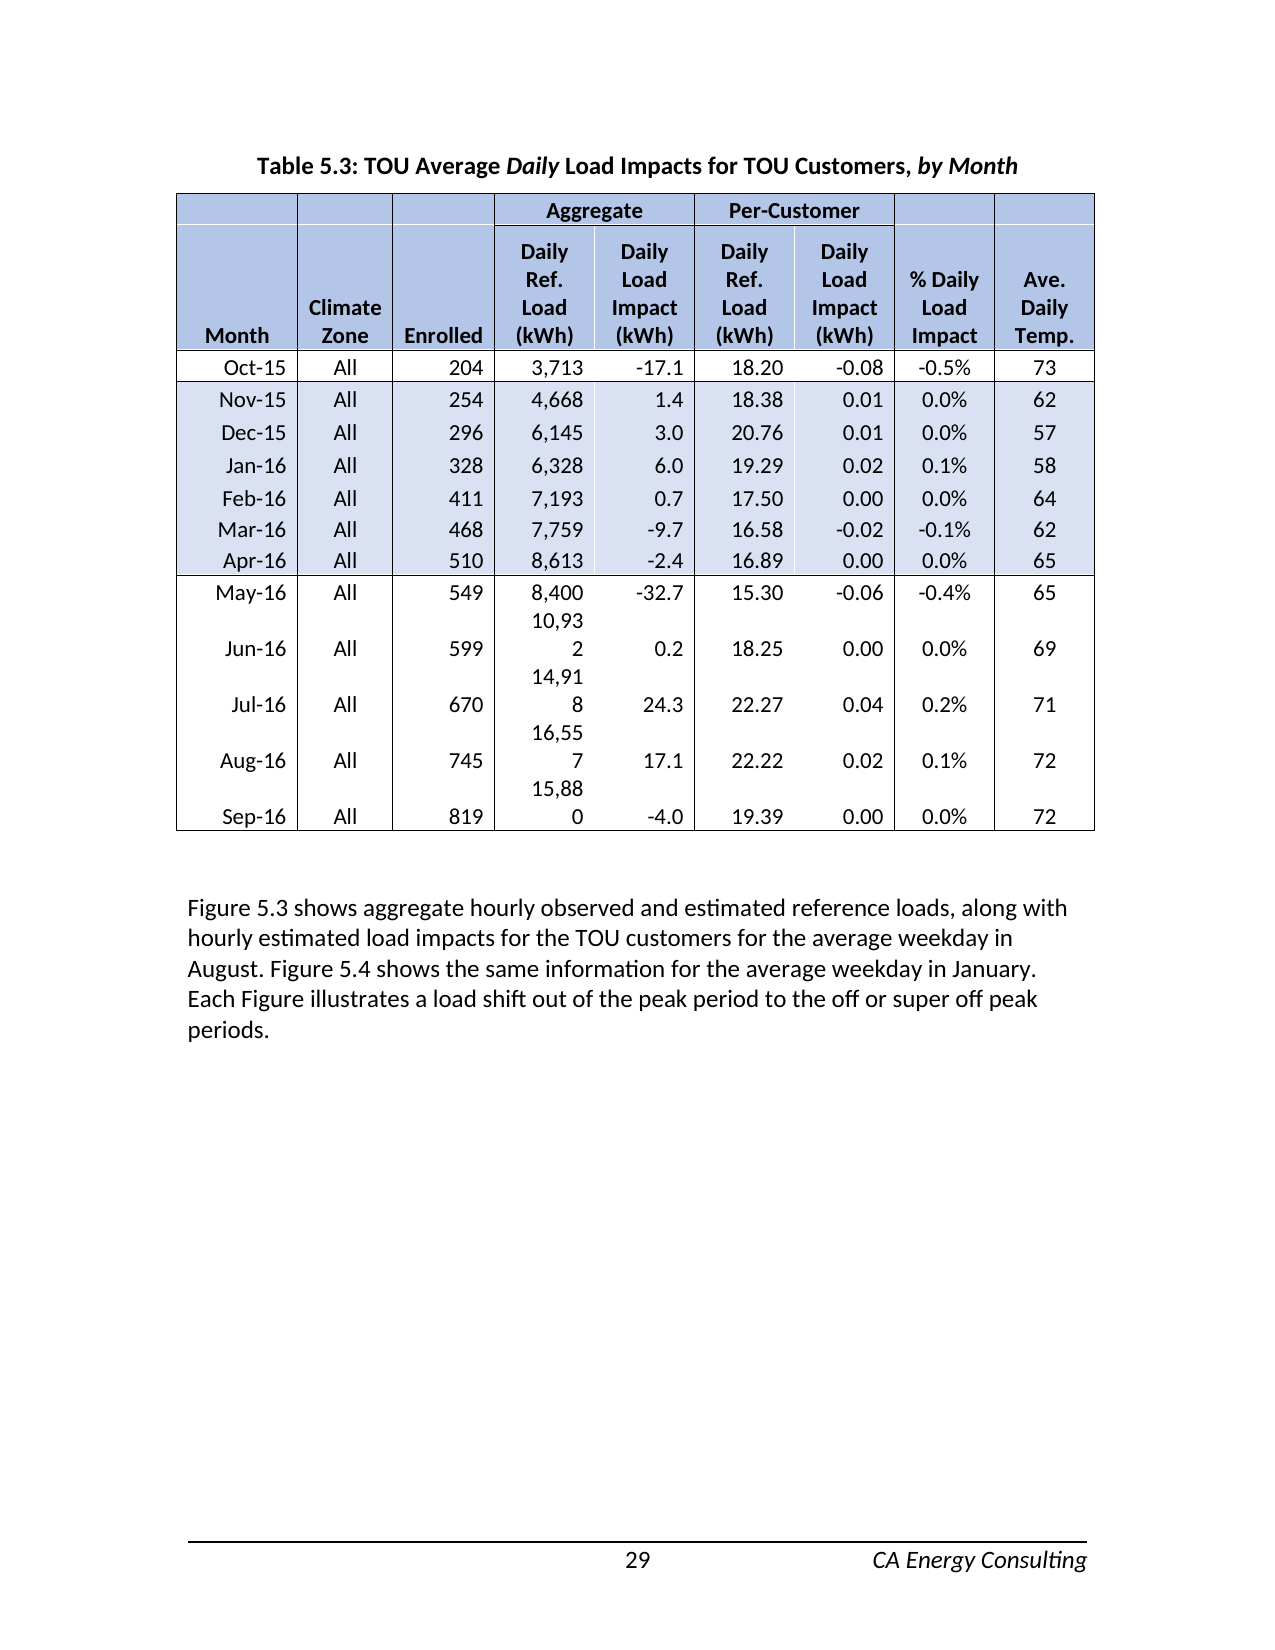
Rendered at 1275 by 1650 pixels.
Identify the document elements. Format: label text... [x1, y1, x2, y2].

table_cell 411 [393, 479, 494, 512]
table_cell 19.39 [695, 774, 794, 830]
table_cell 0.1% [895, 718, 994, 774]
table_cell 0.01 [795, 382, 894, 414]
table_header [995, 194, 1094, 224]
table_cell 0.0% [895, 414, 994, 446]
table_cell 65 [995, 576, 1094, 606]
table_cell 0.00 [795, 479, 894, 512]
table_cell -0.5% [895, 351, 994, 381]
text Table 5.3: TOU Average Daily Load Impacts for TOU Customers, by Month [187, 150, 1087, 181]
table_cell Climate Zone [298, 225, 392, 349]
table_cell 0.0% [895, 774, 994, 830]
table_header [393, 194, 494, 224]
table_cell -17.1 [595, 351, 694, 381]
table_cell Apr-16 [177, 543, 297, 574]
table_cell 0.01 [795, 414, 894, 446]
table_cell Sep-16 [177, 774, 297, 830]
table_cell Jul-16 [177, 662, 297, 718]
table_cell 72 [995, 718, 1094, 774]
table_cell 19.29 [695, 446, 794, 479]
table_cell 7,759 [495, 512, 594, 543]
table_cell 18.20 [695, 351, 794, 381]
table_cell 72 [995, 774, 1094, 830]
table_cell 0.00 [795, 606, 894, 662]
table_cell 510 [393, 543, 494, 574]
table_cell 0.2 [595, 606, 694, 662]
table_cell All [298, 512, 392, 543]
table_cell -0.02 [795, 512, 894, 543]
table_header [177, 194, 297, 224]
table_cell 24.3 [595, 662, 694, 718]
table_cell 16,557 [495, 718, 594, 774]
table_header [895, 194, 994, 224]
table_cell 745 [393, 718, 494, 774]
table_cell 3,713 [495, 351, 594, 381]
table_cell 549 [393, 576, 494, 606]
table_cell 0.2% [895, 662, 994, 718]
table_cell 22.27 [695, 662, 794, 718]
table_cell 18.38 [695, 382, 794, 414]
table_cell 4,668 [495, 382, 594, 414]
table_cell Daily Load Impact (kWh) [595, 226, 694, 349]
table_cell 204 [393, 351, 494, 381]
table_cell All [298, 606, 392, 662]
table_cell All [298, 576, 392, 606]
table_cell 0.00 [795, 774, 894, 830]
table_cell 15,880 [495, 774, 594, 830]
table_cell Oct-15 [177, 351, 297, 381]
table_cell All [298, 774, 392, 830]
table_cell -4.0 [595, 774, 694, 830]
table_cell 670 [393, 662, 494, 718]
table_cell 16.58 [695, 512, 794, 543]
table_cell 14,918 [495, 662, 594, 718]
table_cell Aug-16 [177, 718, 297, 774]
table_cell 15.30 [695, 576, 794, 606]
table_cell 57 [995, 414, 1094, 446]
table_cell 10,932 [495, 606, 594, 662]
table_header Per-Customer [695, 194, 894, 224]
table_cell 18.25 [695, 606, 794, 662]
table_cell 7,193 [495, 479, 594, 512]
table_cell -9.7 [595, 512, 694, 543]
table_cell All [298, 543, 392, 574]
table_header [298, 194, 392, 224]
table_cell 64 [995, 479, 1094, 512]
table_cell 0.04 [795, 662, 894, 718]
table_cell 16.89 [695, 543, 794, 574]
table_cell 0.0% [895, 606, 994, 662]
table_cell -0.1% [895, 512, 994, 543]
table_cell 0.0% [895, 479, 994, 512]
table_cell May-16 [177, 576, 297, 606]
table_cell 8,400 [495, 576, 594, 606]
table_cell 599 [393, 606, 494, 662]
table_cell Enrolled [393, 225, 494, 349]
table_cell All [298, 446, 392, 479]
table_cell 0.00 [795, 543, 894, 574]
table_cell Daily Load Impact (kWh) [795, 226, 894, 349]
table_cell -0.4% [895, 576, 994, 606]
table_cell 17.50 [695, 479, 794, 512]
table_cell Jan-16 [177, 446, 297, 479]
table_cell 62 [995, 512, 1094, 543]
table_cell 73 [995, 351, 1094, 381]
table_cell Daily Ref. Load (kWh) [495, 226, 594, 349]
table_cell 3.0 [595, 414, 694, 446]
table_cell 0.0% [895, 543, 994, 574]
table_cell Feb-16 [177, 479, 297, 512]
table_header Aggregate [495, 194, 694, 224]
table_cell Month [177, 225, 297, 349]
table_cell 17.1 [595, 718, 694, 774]
table_cell Dec-15 [177, 414, 297, 446]
table_cell 65 [995, 543, 1094, 574]
table_cell All [298, 414, 392, 446]
text Figure 5.3 shows aggregate hourly observed and estimated reference loads, along with hourly estimated load impacts for the TOU customers for the average weekday in August. Figure 5.4 shows the same information for the average weekday in January. Each Figure illustrates a load shift out of the peak period to the off or super off peak periods. [187, 892, 1087, 1045]
table_cell Mar-16 [177, 512, 297, 543]
table_cell % Daily Load Impact [895, 225, 994, 349]
table_cell 6.0 [595, 446, 694, 479]
table_cell 0.02 [795, 718, 894, 774]
table_cell All [298, 382, 392, 414]
table_cell All [298, 662, 392, 718]
table_cell 296 [393, 414, 494, 446]
table_cell 0.0% [895, 382, 994, 414]
table_cell 468 [393, 512, 494, 543]
table_cell 0.1% [895, 446, 994, 479]
table_cell Jun-16 [177, 606, 297, 662]
table_cell 254 [393, 382, 494, 414]
table_cell Daily Ref. Load (kWh) [695, 226, 794, 349]
table_cell -2.4 [595, 543, 694, 574]
table_cell 0.7 [595, 479, 694, 512]
table_cell -0.08 [795, 351, 894, 381]
table_cell 20.76 [695, 414, 794, 446]
table_cell All [298, 351, 392, 381]
table_cell 819 [393, 774, 494, 830]
table_cell -32.7 [595, 576, 694, 606]
table_cell 71 [995, 662, 1094, 718]
table_cell 1.4 [595, 382, 694, 414]
table_cell 22.22 [695, 718, 794, 774]
table_cell All [298, 479, 392, 512]
table_cell 58 [995, 446, 1094, 479]
table_cell -0.06 [795, 576, 894, 606]
table_cell 8,613 [495, 543, 594, 574]
table_cell Ave. Daily Temp. [995, 225, 1094, 349]
table_cell 0.02 [795, 446, 894, 479]
table_cell 328 [393, 446, 494, 479]
table_cell 69 [995, 606, 1094, 662]
table_cell 6,145 [495, 414, 594, 446]
table_cell Nov-15 [177, 382, 297, 414]
table_cell 6,328 [495, 446, 594, 479]
table_cell All [298, 718, 392, 774]
table_cell 62 [995, 382, 1094, 414]
